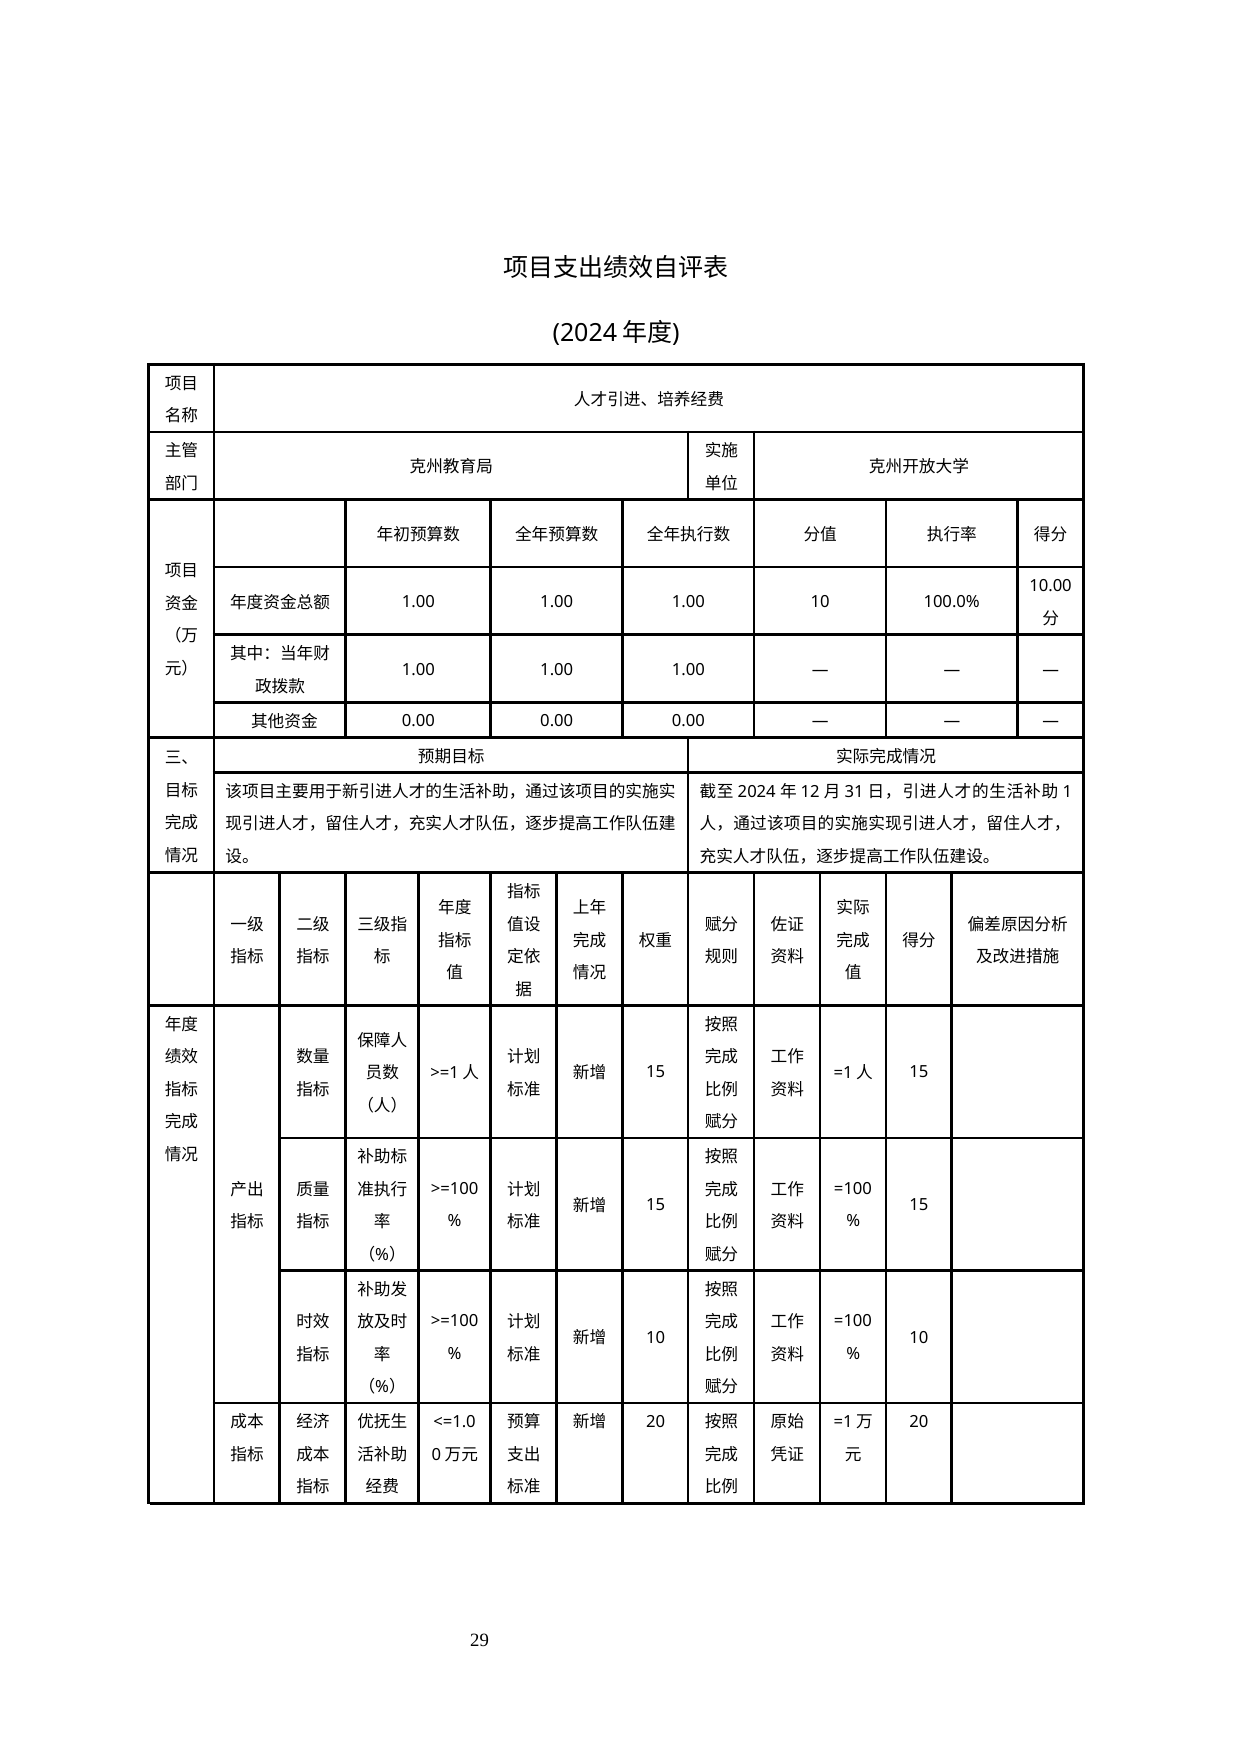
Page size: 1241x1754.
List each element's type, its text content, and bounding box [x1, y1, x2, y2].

table_cell 15 [624, 1139, 687, 1269]
table_cell 三级指标 [347, 874, 417, 1004]
table_cell 按照完成比例赋分 [689, 1404, 753, 1502]
table_cell 年度指标值 [420, 874, 489, 1004]
table_cell 按照完成比例赋分 [689, 1007, 753, 1136]
table_cell [953, 1139, 1082, 1269]
table_cell 15 [887, 1007, 950, 1136]
table_cell 20 [624, 1404, 687, 1502]
table_cell 15 [887, 1139, 950, 1269]
table_cell 项目资金 （万元） [150, 501, 213, 736]
table_cell 实际完成情况 [689, 739, 1082, 771]
table_cell 工作资料 [755, 1007, 819, 1136]
table_cell (2024年度) [148, 298, 1083, 363]
table_cell 截至2024年12月31日，引进人才的生活补助1人，通过该项目的实施实现引进人才，留住人才，充实人才队伍，逐步提高工作队伍建设。 [689, 774, 1082, 871]
table_cell 15 [624, 1007, 687, 1136]
table_cell 主管部门 [150, 433, 213, 498]
table_cell 时效指标 [281, 1272, 344, 1402]
table_cell 按照完成比例赋分 [689, 1139, 753, 1269]
table_cell 1.00 [624, 568, 753, 633]
table_cell 经济成本指标 [281, 1404, 344, 1502]
table_cell 实际完成值 [821, 874, 885, 1004]
table_cell 0.00 [347, 704, 489, 736]
table_cell 得分 [1019, 501, 1082, 566]
table_cell 一级指标 [215, 874, 278, 1004]
table_cell =1万元 [821, 1404, 885, 1502]
table_cell 计划标准 [492, 1007, 555, 1136]
table_cell 1.00 [347, 568, 489, 633]
table_cell 偏差原因分析及改进措施 [953, 874, 1082, 1004]
table_cell 赋分规则 [689, 874, 753, 1004]
table_cell 1.00 [492, 636, 621, 701]
table_cell 二级指标 [281, 874, 344, 1004]
table_cell 佐证资料 [755, 874, 819, 1004]
table_cell 成本指标 [215, 1404, 278, 1502]
table_cell 全年预算数 [492, 501, 621, 566]
table_cell [953, 1272, 1082, 1402]
table_cell 分值 [755, 501, 885, 566]
table_cell 10 [887, 1272, 950, 1402]
table_cell 新增 [558, 1139, 621, 1269]
table_cell [150, 874, 213, 1004]
table_cell 其他资金 [215, 704, 344, 736]
table_cell =100% [821, 1272, 885, 1402]
table_cell 10 [755, 568, 885, 633]
table_cell — [887, 704, 1016, 736]
table_cell =100% [821, 1139, 885, 1269]
table_cell 按照完成比例赋分 [689, 1272, 753, 1402]
table_cell 克州教育局 [215, 433, 687, 498]
table_header 项目支出绩效自评表 [148, 233, 1083, 298]
table_cell — [1019, 704, 1082, 736]
table_cell 工作资料 [755, 1272, 819, 1402]
table_cell 得分 [887, 874, 950, 1004]
table_cell 预期目标 [215, 739, 687, 771]
table_cell 1.00 [492, 568, 621, 633]
table_cell 上年完成情况 [558, 874, 621, 1004]
table_cell — [755, 704, 885, 736]
table_cell 指标值设定依据 [492, 874, 555, 1004]
table_cell 人才引进、培养经费 [215, 366, 1082, 431]
table_cell 优抚生活补助经费（万元） [347, 1404, 417, 1502]
table_cell 10.00分 [1019, 568, 1082, 633]
table_cell 原始凭证 [755, 1404, 819, 1502]
table_cell 新增 [558, 1404, 621, 1502]
table_cell 其中：当年财政拨款 [215, 636, 344, 701]
table_cell 1.00 [624, 636, 753, 701]
table_cell 预算支出标准 [492, 1404, 555, 1502]
table_cell 工作资料 [755, 1139, 819, 1269]
table_cell >=100% [420, 1139, 489, 1269]
table_cell =1人 [821, 1007, 885, 1136]
table_cell 年度资金总额 [215, 568, 344, 633]
table_cell [215, 501, 344, 566]
table_cell [953, 1404, 1082, 1502]
table_cell 权重 [624, 874, 687, 1004]
table_cell 计划标准 [492, 1139, 555, 1269]
table_cell 20 [887, 1404, 950, 1502]
table_cell 执行率 [887, 501, 1016, 566]
table_cell [953, 1007, 1082, 1136]
table_cell 该项目主要用于新引进人才的生活补助，通过该项目的实施实现引进人才，留住人才，充实人才队伍，逐步提高工作队伍建设。 [215, 774, 687, 871]
table_cell 年度绩效指标完成情况 [150, 1007, 213, 1502]
table_cell 新增 [558, 1007, 621, 1136]
table_cell — [755, 636, 885, 701]
table_cell 年初预算数 [347, 501, 489, 566]
table_cell 补助发放及时率（%） [347, 1272, 417, 1402]
table_cell 10 [624, 1272, 687, 1402]
table_cell 0.00 [492, 704, 621, 736]
table_cell 产出指标 [215, 1007, 278, 1402]
table_cell 0.00 [624, 704, 753, 736]
table_cell 新增 [558, 1272, 621, 1402]
table_cell <=1.00万元 [420, 1404, 489, 1502]
table_cell 计划标准 [492, 1272, 555, 1402]
table_cell 三、目标完成情况 [150, 739, 213, 871]
table_cell 质量指标 [281, 1139, 344, 1269]
table_cell 保障人员数（人） [347, 1007, 417, 1136]
table_cell 100.0% [887, 568, 1016, 633]
table_cell — [1019, 636, 1082, 701]
table_cell — [887, 636, 1016, 701]
table_cell >=100% [420, 1272, 489, 1402]
table_cell >=1人 [420, 1007, 489, 1136]
table_cell 1.00 [347, 636, 489, 701]
table_cell 全年执行数 [624, 501, 753, 566]
table_cell 数量指标 [281, 1007, 344, 1136]
table_cell 补助标准执行率（%） [347, 1139, 417, 1269]
table_cell 克州开放大学 [755, 433, 1082, 498]
table_cell 实施单位 [689, 433, 753, 498]
table_cell 项目名称 [150, 366, 213, 431]
